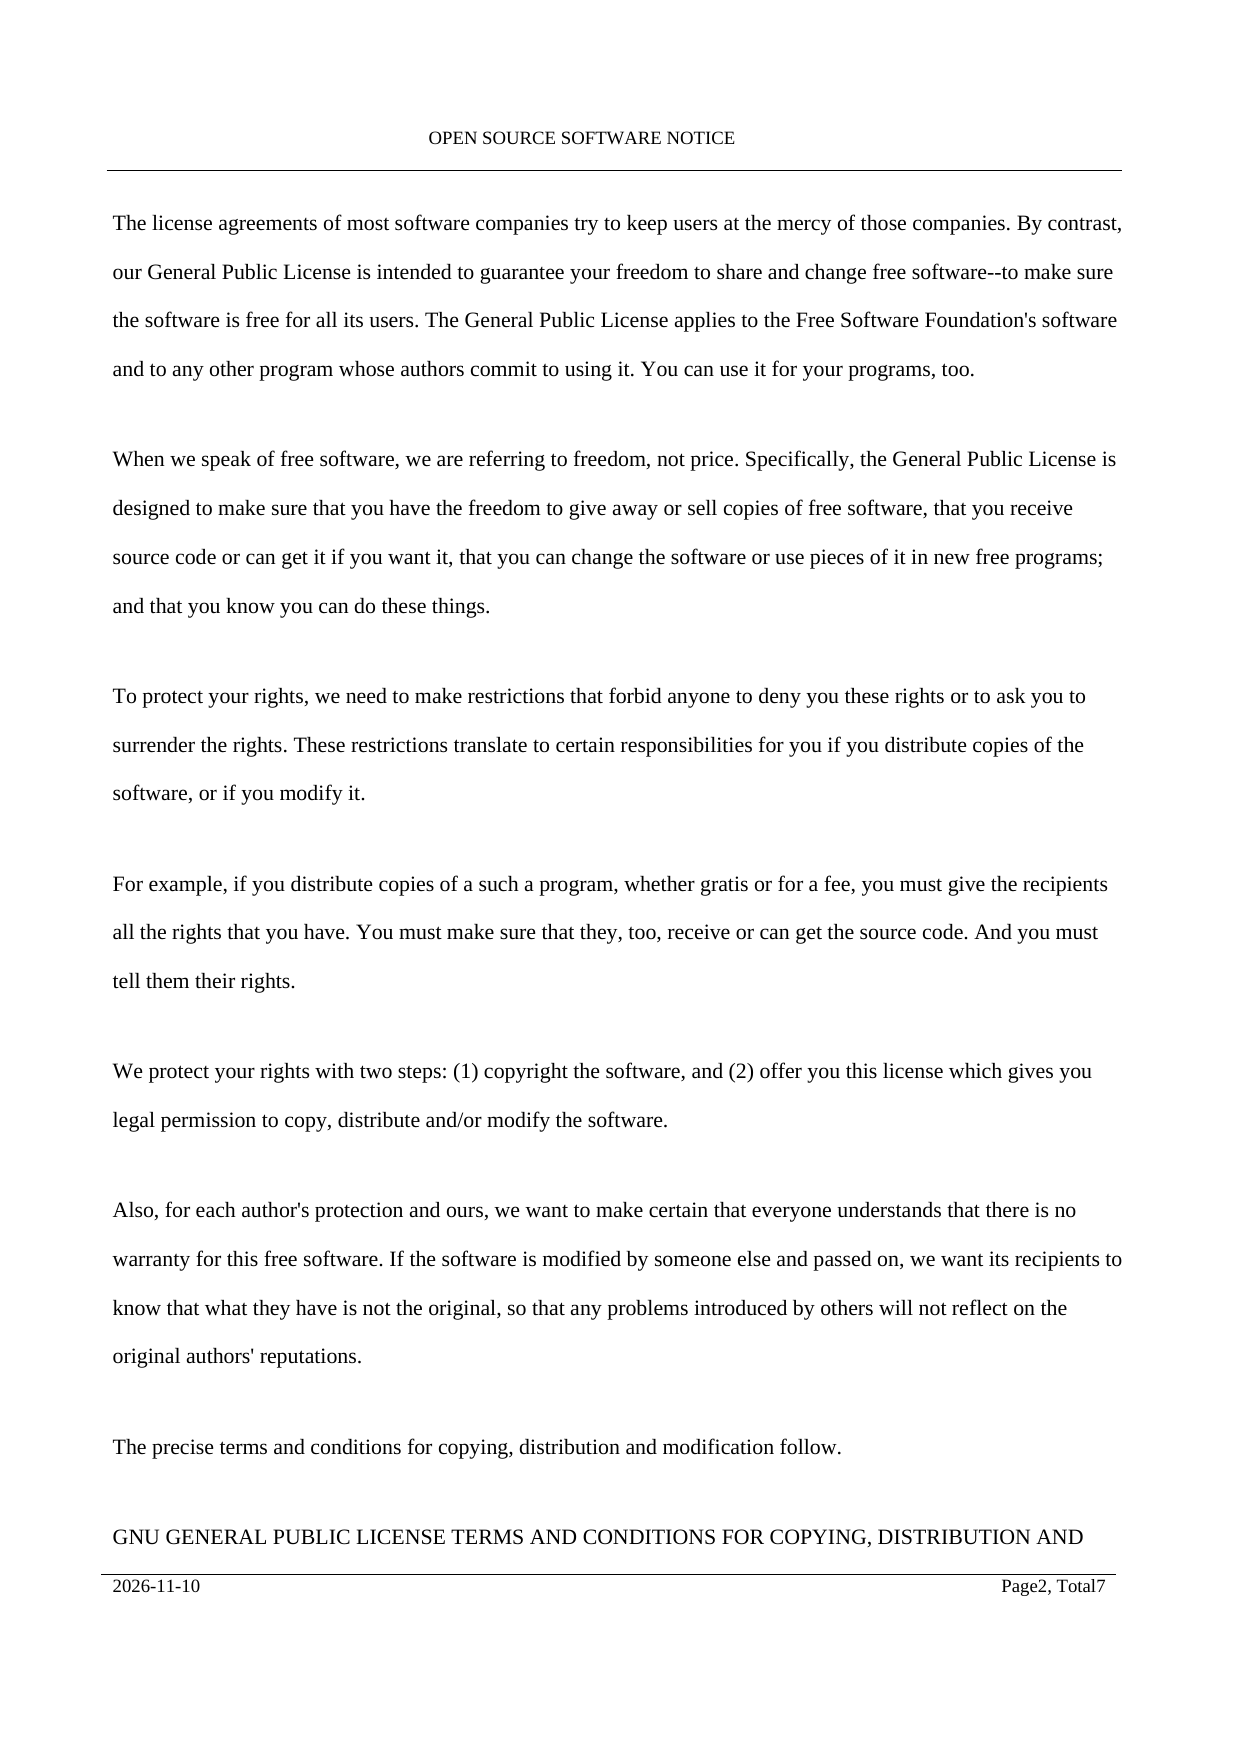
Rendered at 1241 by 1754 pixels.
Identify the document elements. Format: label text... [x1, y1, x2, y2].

text To protect your rights, we need to make restrictions that forbid anyone to deny you these rights or to ask you to surrender the rights. These restrictions translate to certain responsibilities for you if you distribute copies of the software, or if you modify it. [112, 679, 1128, 809]
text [112, 1520, 1128, 1553]
text The precise terms and conditions for copying, distribution and modification follow. [112, 1430, 1128, 1463]
text The license agreements of most software companies try to keep users at the mercy of those companies. By contrast, our General Public License is intended to guarantee your freedom to share and change free software--to make sure the software is free for all its users. The General Public License applies to the Free Software Foundation's software and to any other program whose authors commit to using it. You can use it for your programs, too. [112, 206, 1128, 385]
text Also, for each author's protection and ours, we want to make certain that everyone understands that there is no warranty for this free software. If the software is modified by someone else and passed on, we want its recipients to know that what they have is not the original, so that any problems introduced by others will not reflect on the original authors' reputations. [112, 1194, 1128, 1372]
text We protect your rights with two steps: (1) copyright the software, and (2) offer you this license which gives you legal permission to copy, distribute and/or modify the software. [112, 1055, 1128, 1136]
text For example, if you distribute copies of a such a program, whether gratis or for a fee, you must give the recipients all the rights that you have. You must make sure that they, too, receive or can get the source code. And you must tell them their rights. [112, 867, 1128, 997]
text When we speak of free software, we are referring to freedom, not price. Specifically, the General Public License is designed to make sure that you have the freedom to give away or sell copies of free software, that you receive source code or can get it if you want it, that you can change the software or use pieces of it in new free programs; and that you know you can do these things. [112, 443, 1128, 622]
